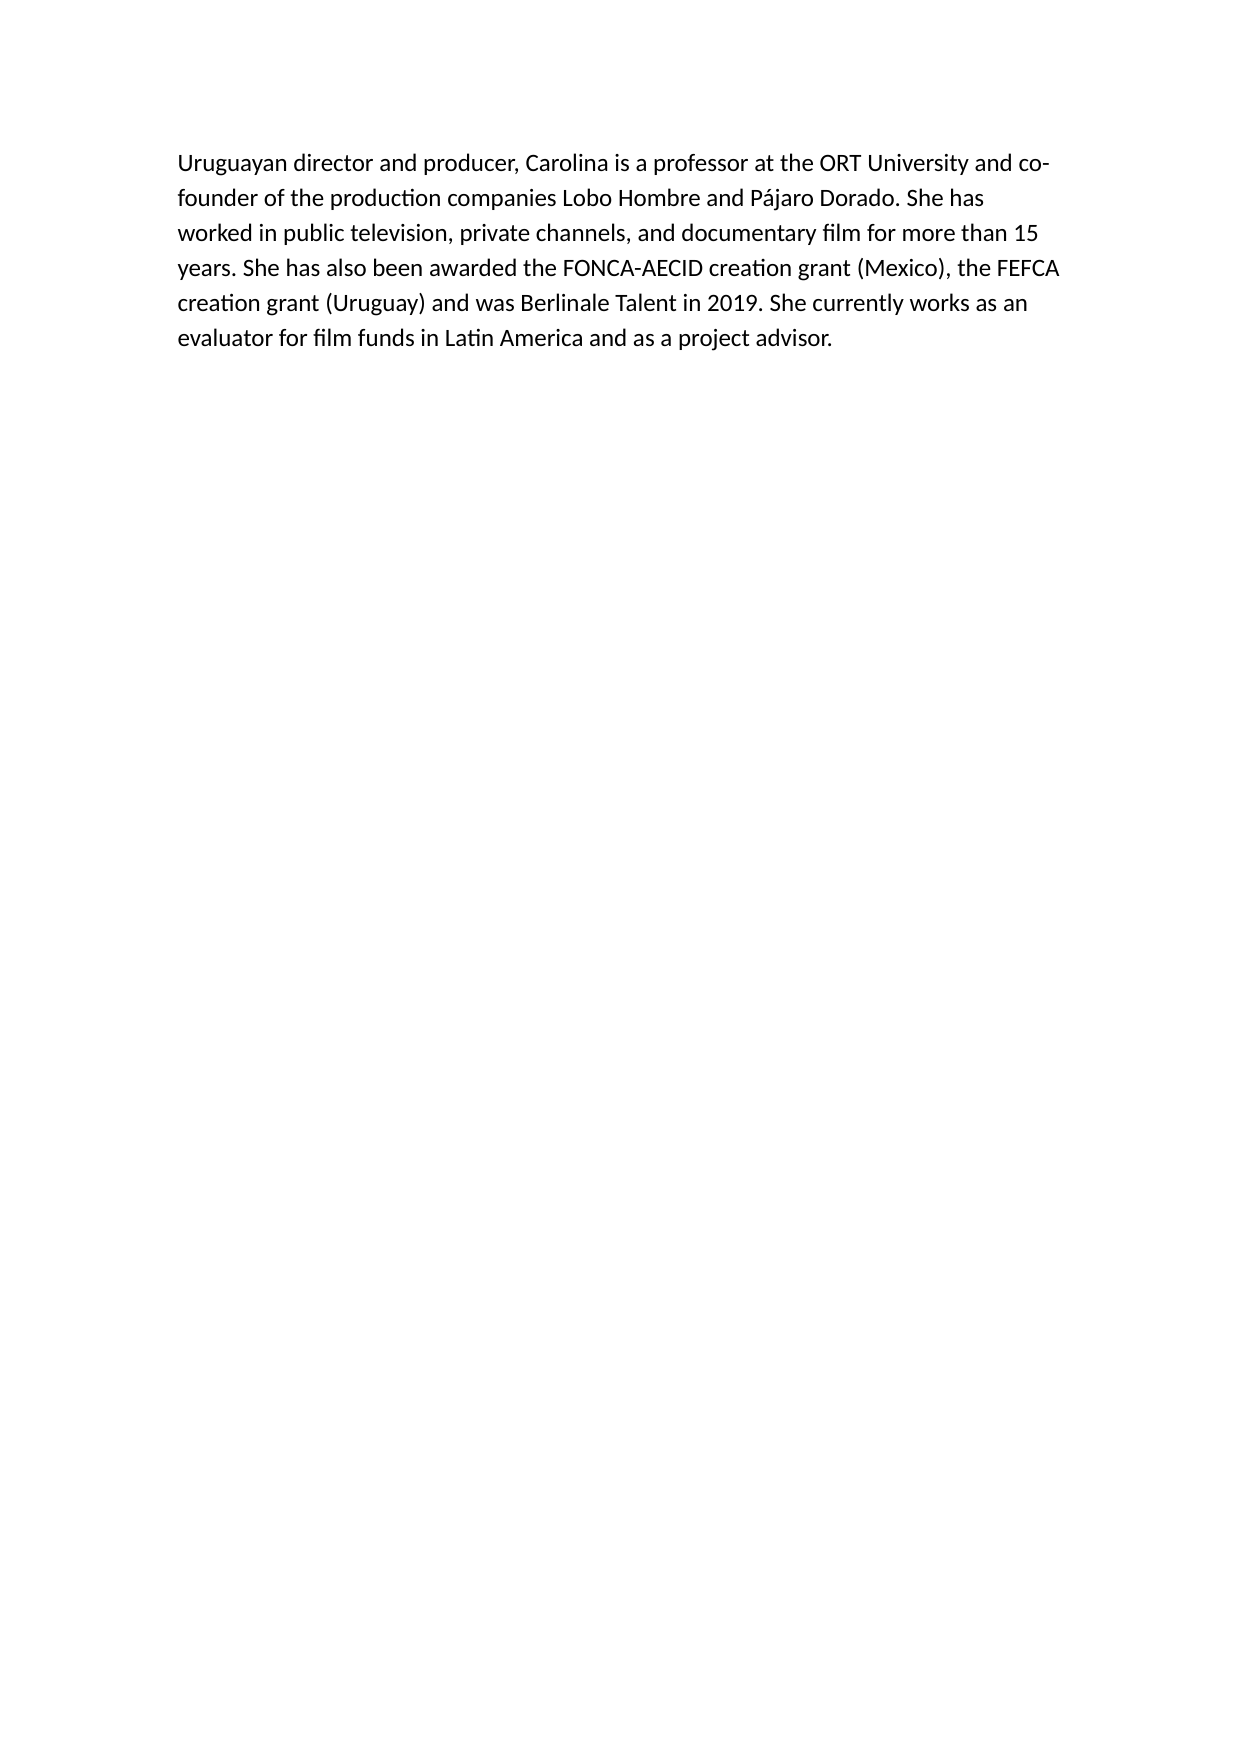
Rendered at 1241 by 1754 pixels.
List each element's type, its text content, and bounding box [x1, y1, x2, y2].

text Uruguayan director and producer, Carolina is a professor at the ORT University and co-founder of the production companies Lobo Hombre and Pájaro Dorado. She has worked in public television, private channels, and documentary film for more than 15 years. She has also been awarded the FONCA-AECID creation grant (Mexico), the FEFCA creation grant (Uruguay) and was Berlinale Talent in 2019. She currently works as an evaluator for film funds in Latin America and as a project advisor. [177, 148, 1063, 353]
